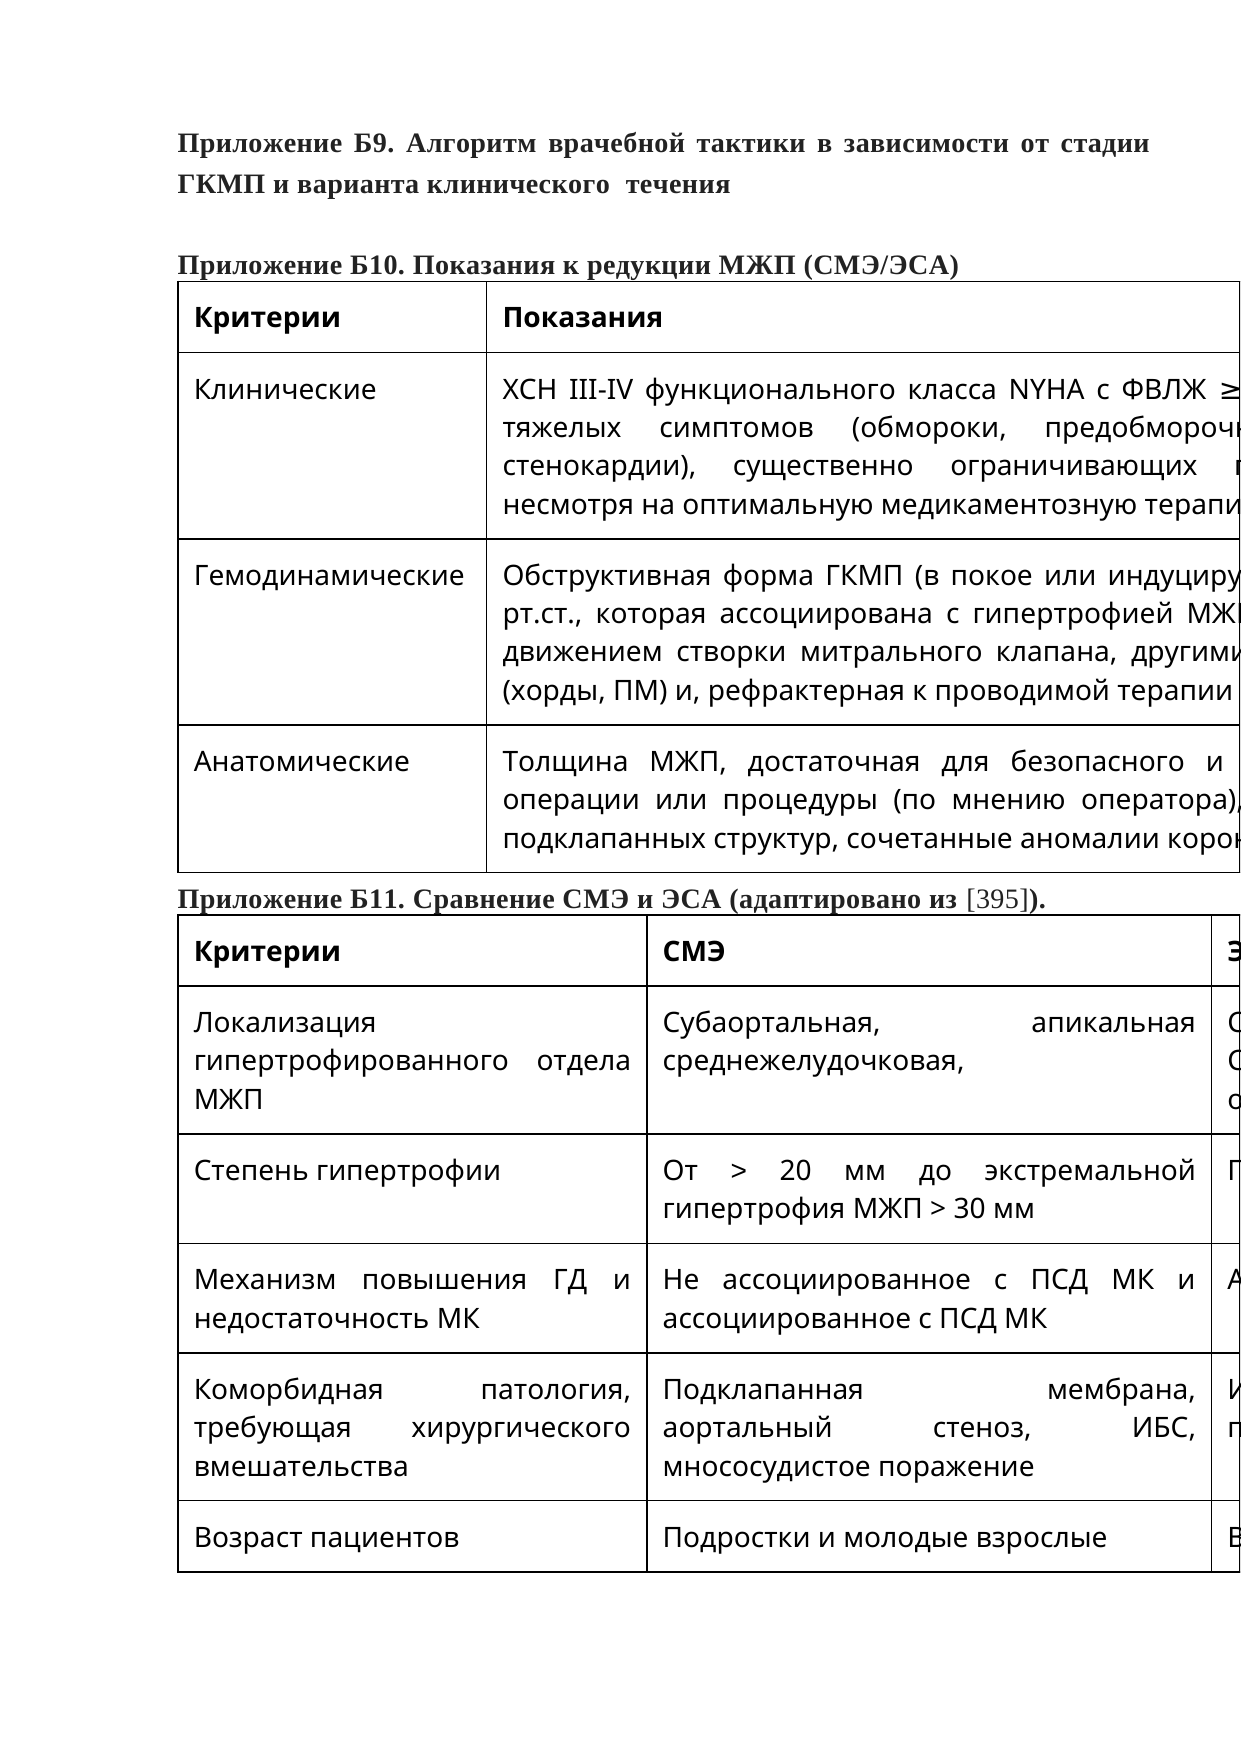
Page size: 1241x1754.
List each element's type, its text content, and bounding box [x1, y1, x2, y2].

text Приложение Б9. Алгоритм врачебной тактики в зависимости от стадии ГКМП и варианта клинического течения [177, 118, 1152, 199]
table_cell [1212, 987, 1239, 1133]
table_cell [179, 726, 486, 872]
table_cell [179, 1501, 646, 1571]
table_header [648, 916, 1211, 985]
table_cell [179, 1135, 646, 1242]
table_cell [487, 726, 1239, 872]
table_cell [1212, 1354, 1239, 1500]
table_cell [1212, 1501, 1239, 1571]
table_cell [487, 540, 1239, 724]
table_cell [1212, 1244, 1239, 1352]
text Приложение Б10. Показания к редукции МЖП (СМЭ/ЭСА) [177, 240, 1152, 281]
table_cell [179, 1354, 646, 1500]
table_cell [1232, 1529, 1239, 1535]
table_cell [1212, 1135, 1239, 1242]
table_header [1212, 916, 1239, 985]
text Приложение Б11. Сравнение СМЭ и ЭСА (адаптировано из [395]). [177, 873, 1152, 914]
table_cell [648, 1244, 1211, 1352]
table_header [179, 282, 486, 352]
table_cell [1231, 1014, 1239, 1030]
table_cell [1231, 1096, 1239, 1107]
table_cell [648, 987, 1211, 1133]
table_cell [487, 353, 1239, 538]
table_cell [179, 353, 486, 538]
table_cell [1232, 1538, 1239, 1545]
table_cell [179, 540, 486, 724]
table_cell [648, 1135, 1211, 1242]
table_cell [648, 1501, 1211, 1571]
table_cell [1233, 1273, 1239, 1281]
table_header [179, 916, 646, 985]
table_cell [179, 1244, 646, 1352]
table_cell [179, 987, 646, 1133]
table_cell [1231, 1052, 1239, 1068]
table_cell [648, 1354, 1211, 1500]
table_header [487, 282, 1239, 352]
